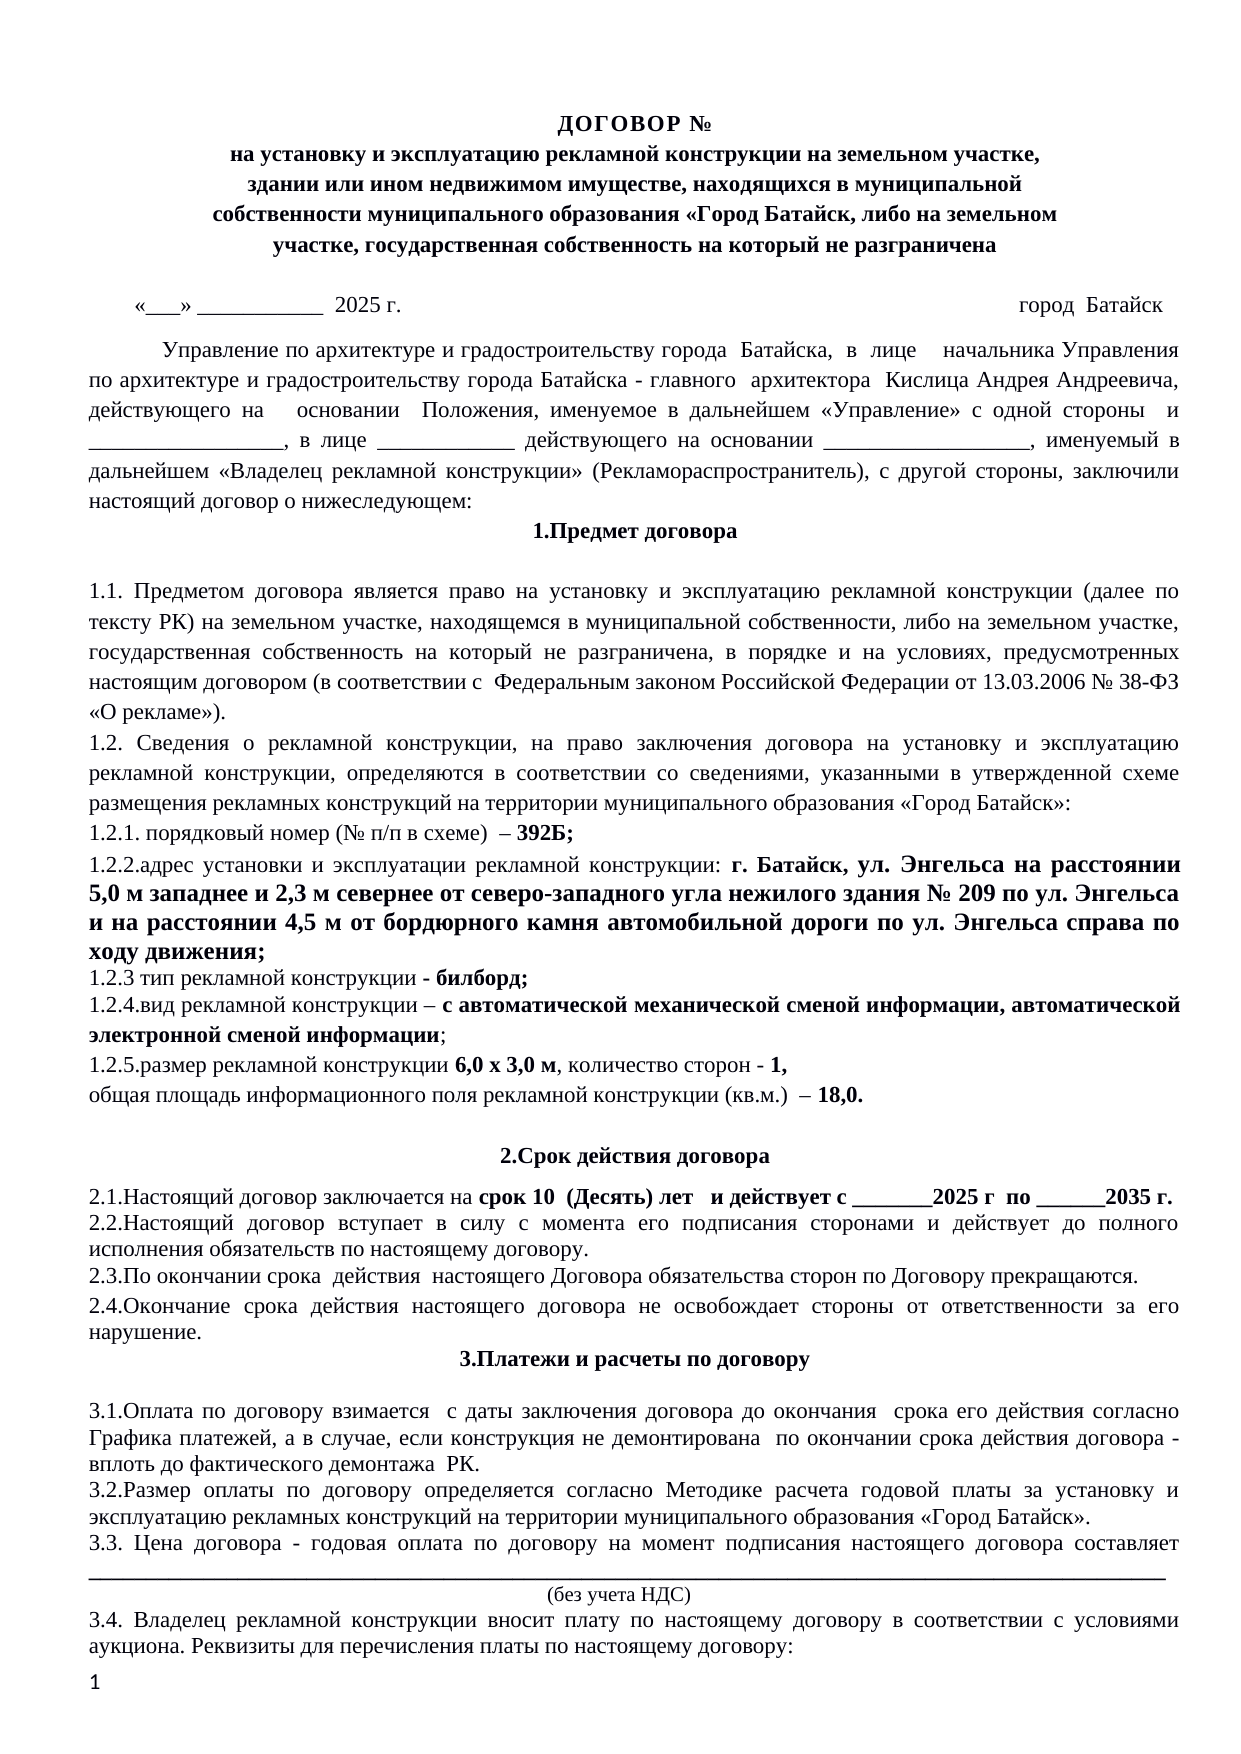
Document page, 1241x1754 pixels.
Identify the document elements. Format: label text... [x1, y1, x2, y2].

text 2.4.Окончание срока действия настоящего договора не освобождает стороны от ответственности за его нарушение. [88, 1292, 1181, 1345]
text 3.3. Цена договора - годовая оплата по договору на момент подписания настоящего договора составляет ______________________________________________________________________________________________ [88, 1529, 1181, 1582]
text участке, государственная собственность на который не разграничена [88, 231, 1181, 257]
text ДОГОВОР № [88, 110, 1181, 136]
text «___» ___________ 2025 г. город Батайск [88, 291, 1181, 317]
text 2.2.Настоящий договор вступает в силу с момента его подписания сторонами и действует до полного исполнения обязательств по настоящему договору. [88, 1209, 1181, 1262]
text здании или ином недвижимом имуществе, находящихся в муниципальной [88, 170, 1181, 197]
text 1.2.3 тип рекламной конструкции - билборд; [88, 964, 1181, 991]
text 3.2.Размер оплаты по договору определяется согласно Методике расчета годовой платы за установку и эксплуатацию рекламных конструкций на территории муниципального образования «Город Батайск». [88, 1477, 1181, 1529]
text 1.2.4.вид рекламной конструкции – с автоматической механической сменой информации, автоматической электронной сменой информации; [88, 991, 1181, 1047]
text на установку и эксплуатацию рекламной конструкции на земельном участке, [88, 140, 1181, 166]
text 1.2.5.размер рекламной конструкции 6,0 х 3,0 м, количество сторон - 1, [88, 1051, 1181, 1078]
text 1.2.2.адрес установки и эксплуатации рекламной конструкции: г. Батайск, ул. Энгельса на расстоянии 5,0 м западнее и 2,3 м севернее от северо-западного угла нежилого здания № 209 по ул. Энгельса и на расстоянии 4,5 м от бордюрного камня автомобильной дороги по ул. Энгельса справа по ходу движения; [88, 849, 1181, 964]
text собственности муниципального образования «Город Батайск, либо на земельном [88, 201, 1181, 227]
text 1.1. Предметом договора является право на установку и эксплуатацию рекламной конструкции (далее по тексту РК) на земельном участке, находящемся в муниципальной собственности, либо на земельном участке, государственная собственность на который не разграничена, в порядке и на условиях, предусмотренных настоящим договором (в соответствии с Федеральным законом Российской Федерации от 13.03.2006 № 38-ФЗ «О рекламе»). [88, 578, 1181, 725]
text 1.2. Сведения о рекламной конструкции, на право заключения договора на установку и эксплуатацию рекламной конструкции, определяются в соответствии со сведениями, указанными в утвержденной схеме размещения рекламных конструкций на территории муниципального образования «Город Батайск»: [88, 729, 1181, 815]
text Управление по архитектуре и градостроительству города Батайска, в лице начальника Управления по архитектуре и градостроительству города Батайска - главного архитектора Кислица Андрея Андреевича, действующего на основании Положения, именуемое в дальнейшем «Управление» с одной стороны и _________________, в лице ____________ действующего на основании __________________, именуемый в дальнейшем «Владелец рекламной конструкции» (Рекламораспространитель), с другой стороны, заключили настоящий договор о нижеследующем: [88, 336, 1181, 513]
text 2.Срок действия договора [88, 1142, 1181, 1168]
text 2.1.Настоящий договор заключается на срок 10 (Десять) лет и действует с _______2025 г по ______2035 г. [88, 1183, 1181, 1209]
text 3.Платежи и расчеты по договору [88, 1345, 1181, 1371]
text 1.2.1. порядковый номер (№ п/п в схеме) – 392Б; [88, 819, 1181, 846]
text 3.4. Владелец рекламной конструкции вносит плату по настоящему договору в соответствии с условиями аукциона. Реквизиты для перечисления платы по настоящему договору: [88, 1606, 1181, 1659]
text 3.1.Оплата по договору взимается с даты заключения договора до окончания срока его действия согласно Графика платежей, а в случае, если конструкция не демонтирована по окончании срока действия договора - вплоть до фактического демонтажа РК. [88, 1397, 1181, 1477]
text общая площадь информационного поля рекламной конструкции (кв.м.) – 18,0. [88, 1081, 1181, 1108]
text 1.Предмет договора [88, 517, 1181, 543]
text (без учета НДС) [88, 1582, 1181, 1606]
text 2.3.По окончании срока действия настоящего Договора обязательства сторон по Договору прекращаются. [88, 1262, 1181, 1288]
